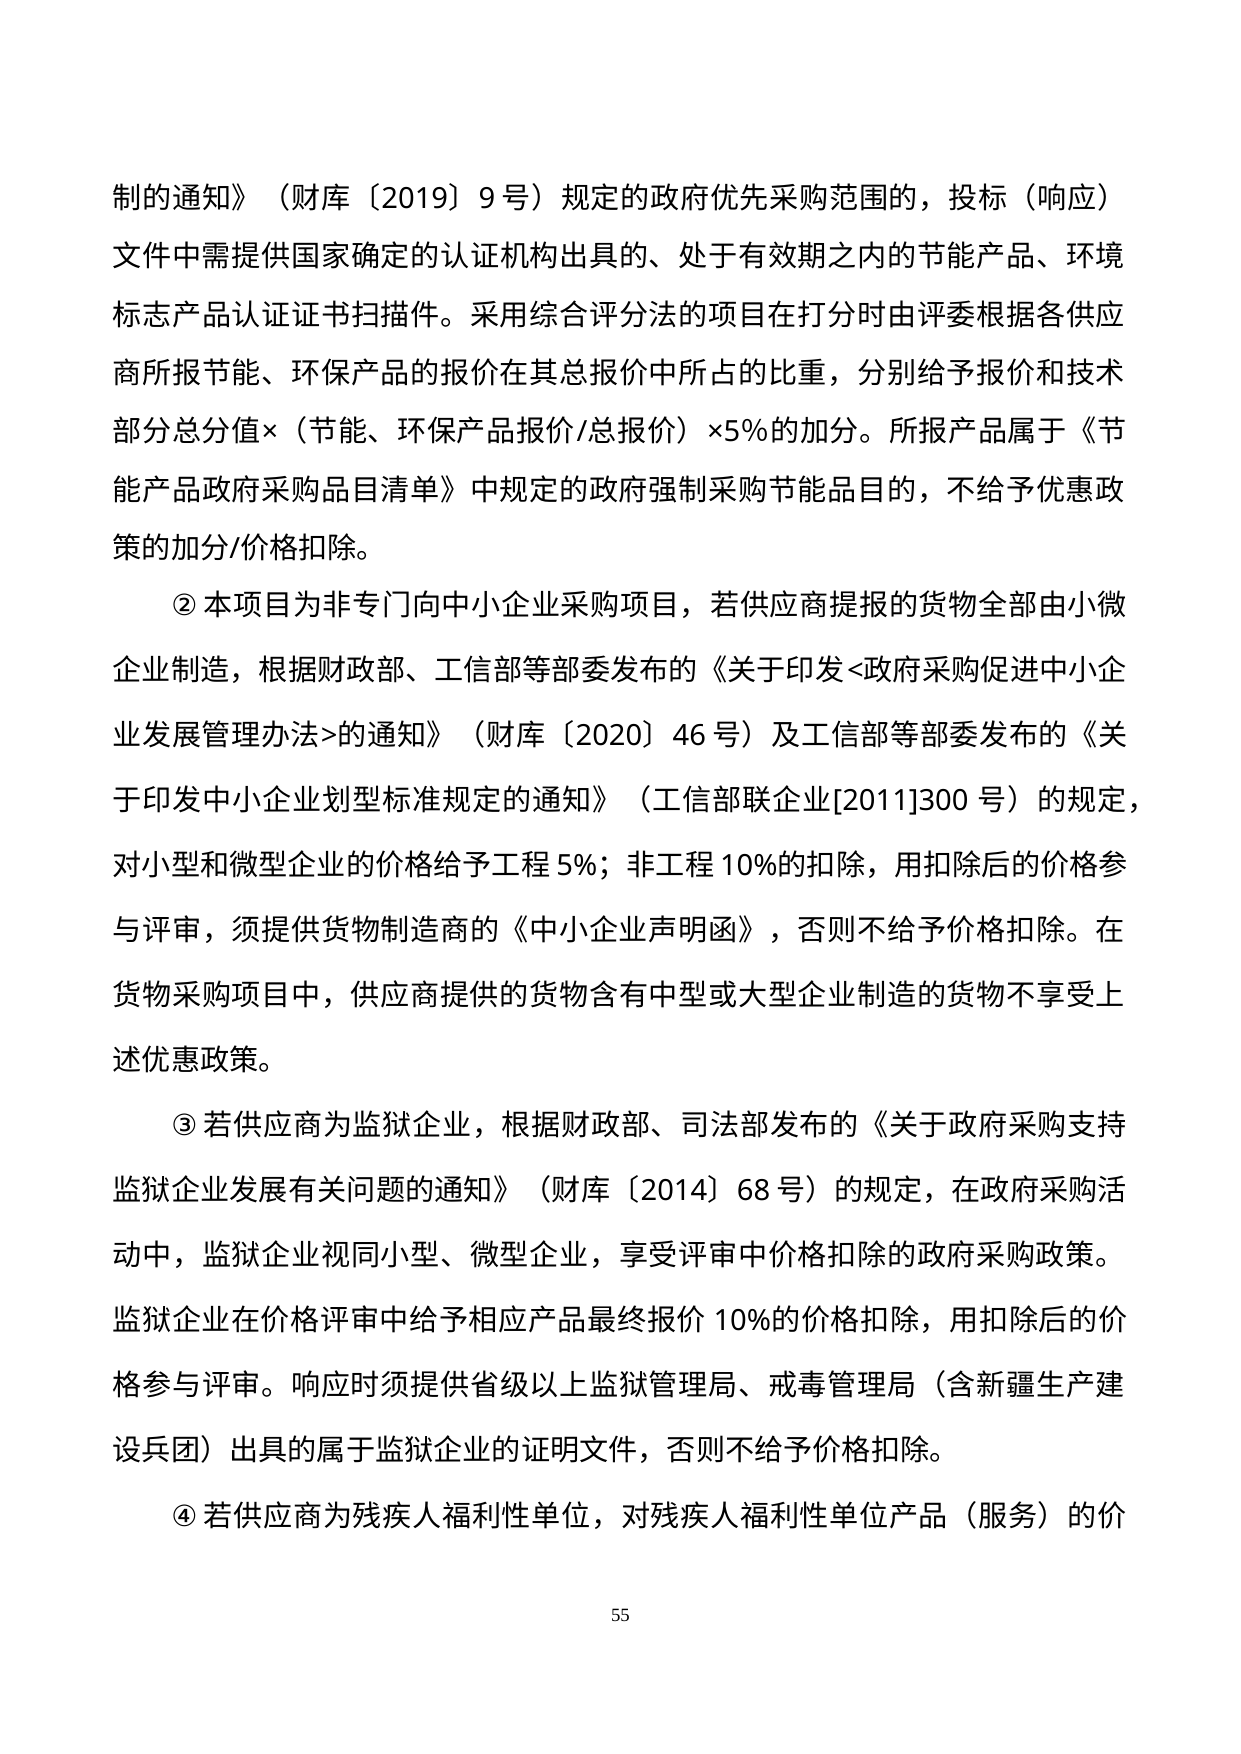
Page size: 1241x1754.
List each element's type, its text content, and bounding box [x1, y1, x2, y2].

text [112, 162, 1128, 570]
text ③若供应商为监狱企业，根据财政部、司法部发布的《关于政府采购支持监狱企业发展有关问题的通知》（财库〔2014〕68号）的规定，在政府采购活动中，监狱企业视同小型、微型企业，享受评审中价格扣除的政府采购政策。监狱企业在价格评审中给予相应产品最终报价10%的价格扣除，用扣除后的价格参与评审。响应时须提供省级以上监狱管理局、戒毒管理局（含新疆生产建设兵团）出具的属于监狱企业的证明文件，否则不给予价格扣除。 [112, 1090, 1128, 1480]
text ②本项目为非专门向中小企业采购项目，若供应商提报的货物全部由小微企业制造，根据财政部、工信部等部委发布的《关于印发<政府采购促进中小企业发展管理办法>的通知》（财库〔2020〕46号）及工信部等部委发布的《关于印发中小企业划型标准规定的通知》（工信部联企业[2011]300 号）的规定，对小型和微型企业的价格给予工程5%；非工程10%的扣除，用扣除后的价格参与评审，须提供货物制造商的《中小企业声明函》，否则不给予价格扣除。在货物采购项目中，供应商提供的货物含有中型或大型企业制造的货物不享受上述优惠政策。 [112, 570, 1128, 1090]
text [112, 1480, 1128, 1538]
